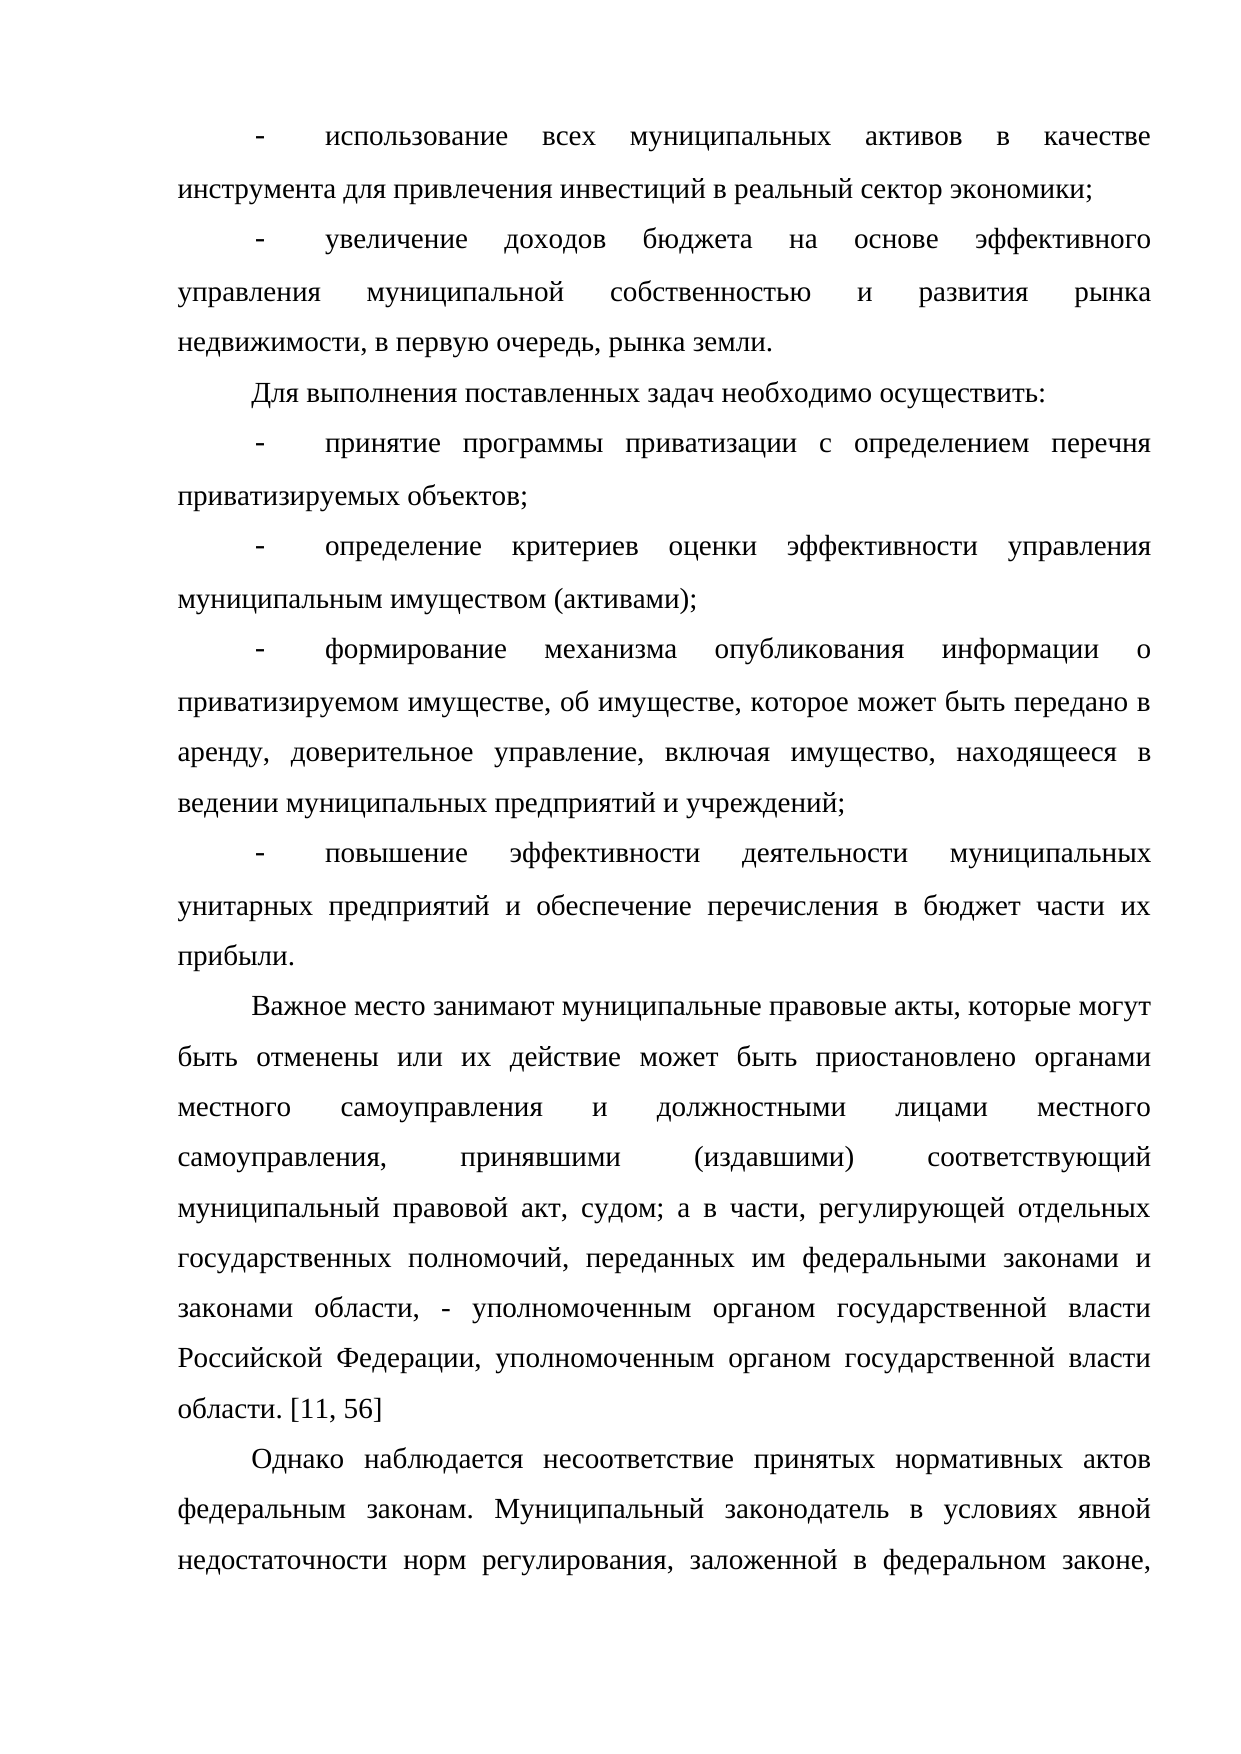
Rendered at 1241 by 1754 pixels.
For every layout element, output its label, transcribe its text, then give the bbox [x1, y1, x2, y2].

list определение критериев оценки эффективности управления муниципальным имуществом (активами); [177, 528, 1152, 614]
list формирование механизма опубликования информации о приватизируемом имуществе, об имуществе, которое может быть передано в аренду, доверительное управление, включая имущество, находящееся в ведении муниципальных предприятий и учреждений; [177, 631, 1152, 818]
text Важное место занимают муниципальные правовые акты, которые могут быть отменены или их действие может быть приостановлено органами местного самоуправления и должностными лицами местного самоуправления, принявшими (издавшими) соответствующий муниципальный правовой акт, судом; а в части, регулирующей отдельных государственных полномочий, переданных им федеральными законами и законами области, - уполномоченным органом государственной власти Российской Федерации, уполномоченным органом государственной власти области. [11, 56] [177, 988, 1152, 1424]
text Для выполнения поставленных задач необходимо осуществить: [177, 375, 1152, 408]
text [177, 1441, 1152, 1575]
list использование всех муниципальных активов в качестве инструмента для привлечения инвестиций в реальный сектор экономики; [177, 118, 1152, 204]
list увеличение доходов бюджета на основе эффективного управления муниципальной собственностью и развития рынка недвижимости, в первую очередь, рынка земли. [177, 221, 1152, 358]
list повышение эффективности деятельности муниципальных унитарных предприятий и обеспечение перечисления в бюджет части их прибыли. [177, 835, 1152, 972]
list принятие программы приватизации с определением перечня приватизируемых объектов; [177, 425, 1152, 511]
